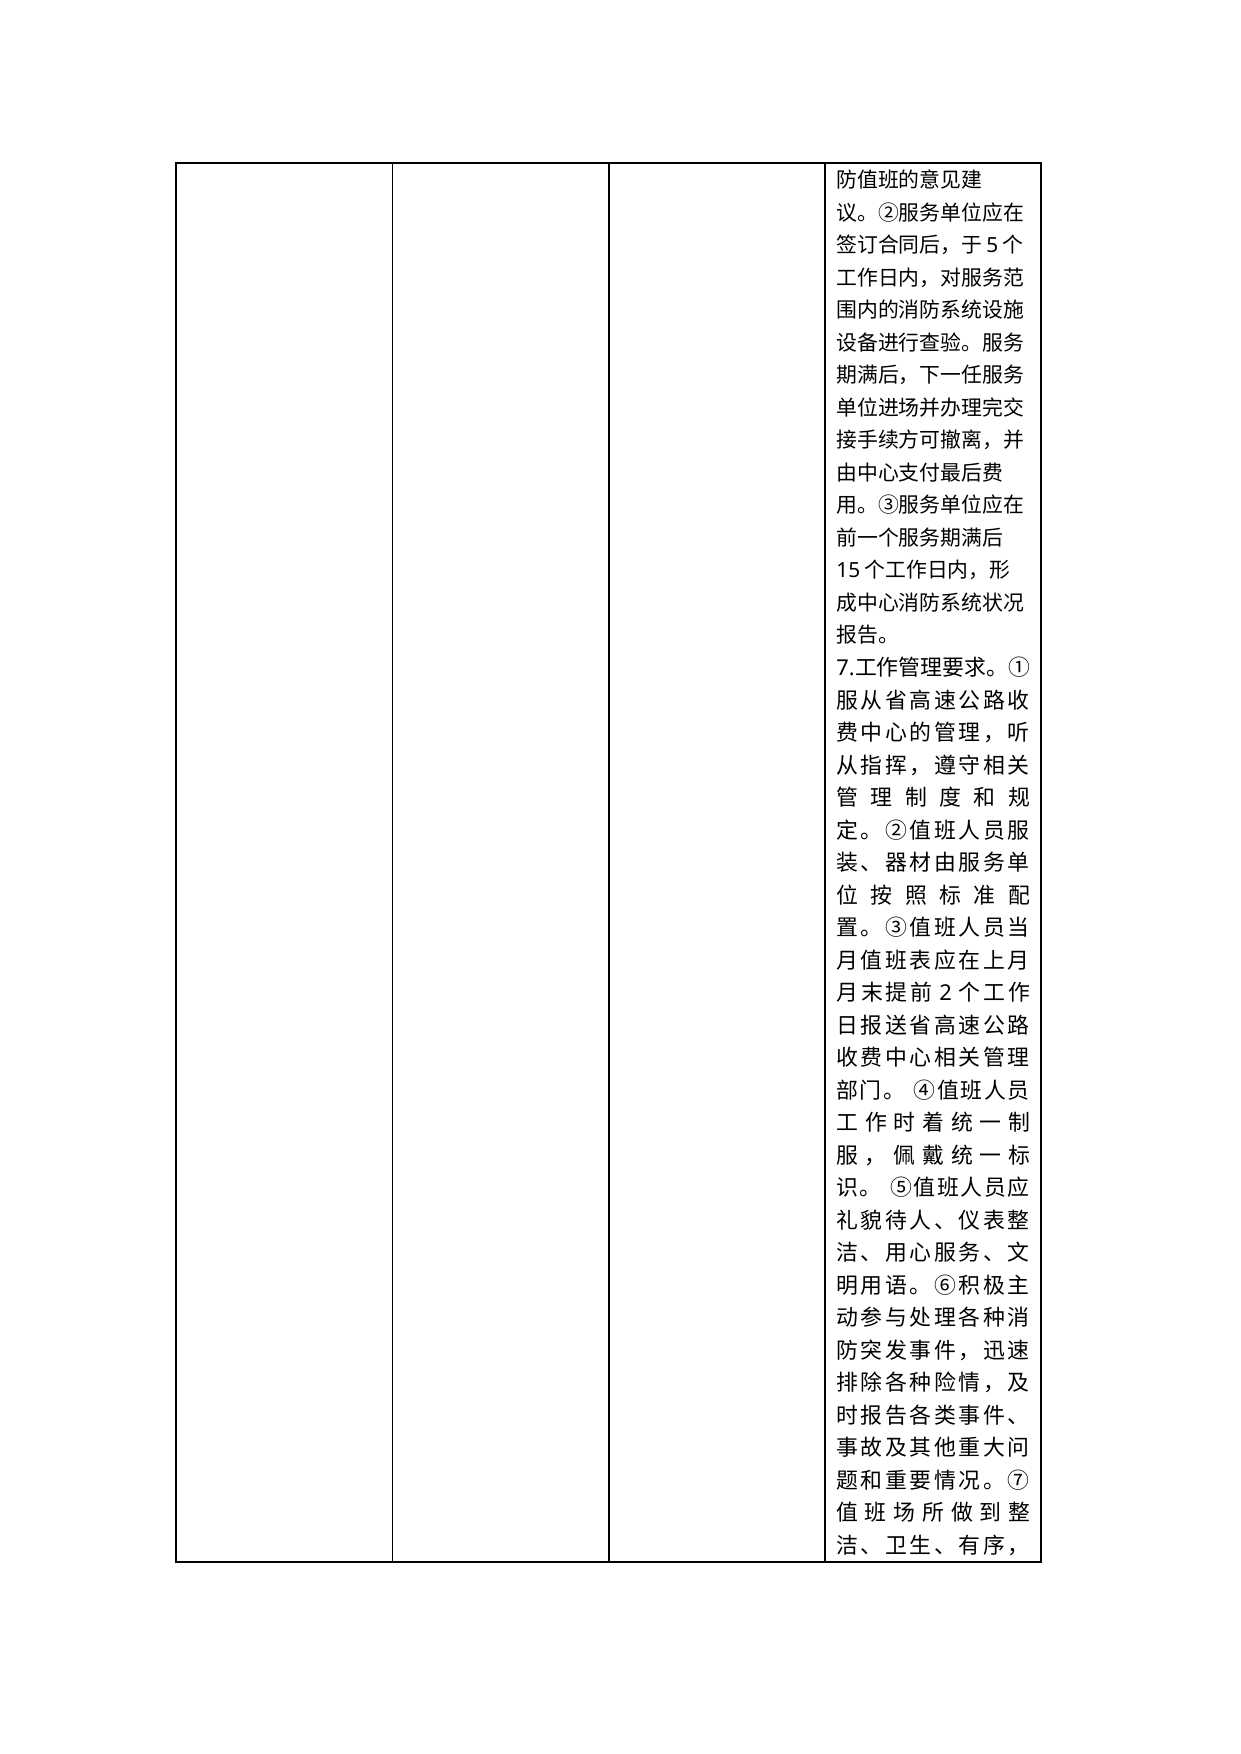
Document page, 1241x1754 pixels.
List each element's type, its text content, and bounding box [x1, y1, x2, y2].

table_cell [826, 164, 1040, 1561]
table_cell [610, 164, 824, 1561]
table_cell [177, 164, 392, 1561]
table_cell 1 [393, 164, 608, 1561]
